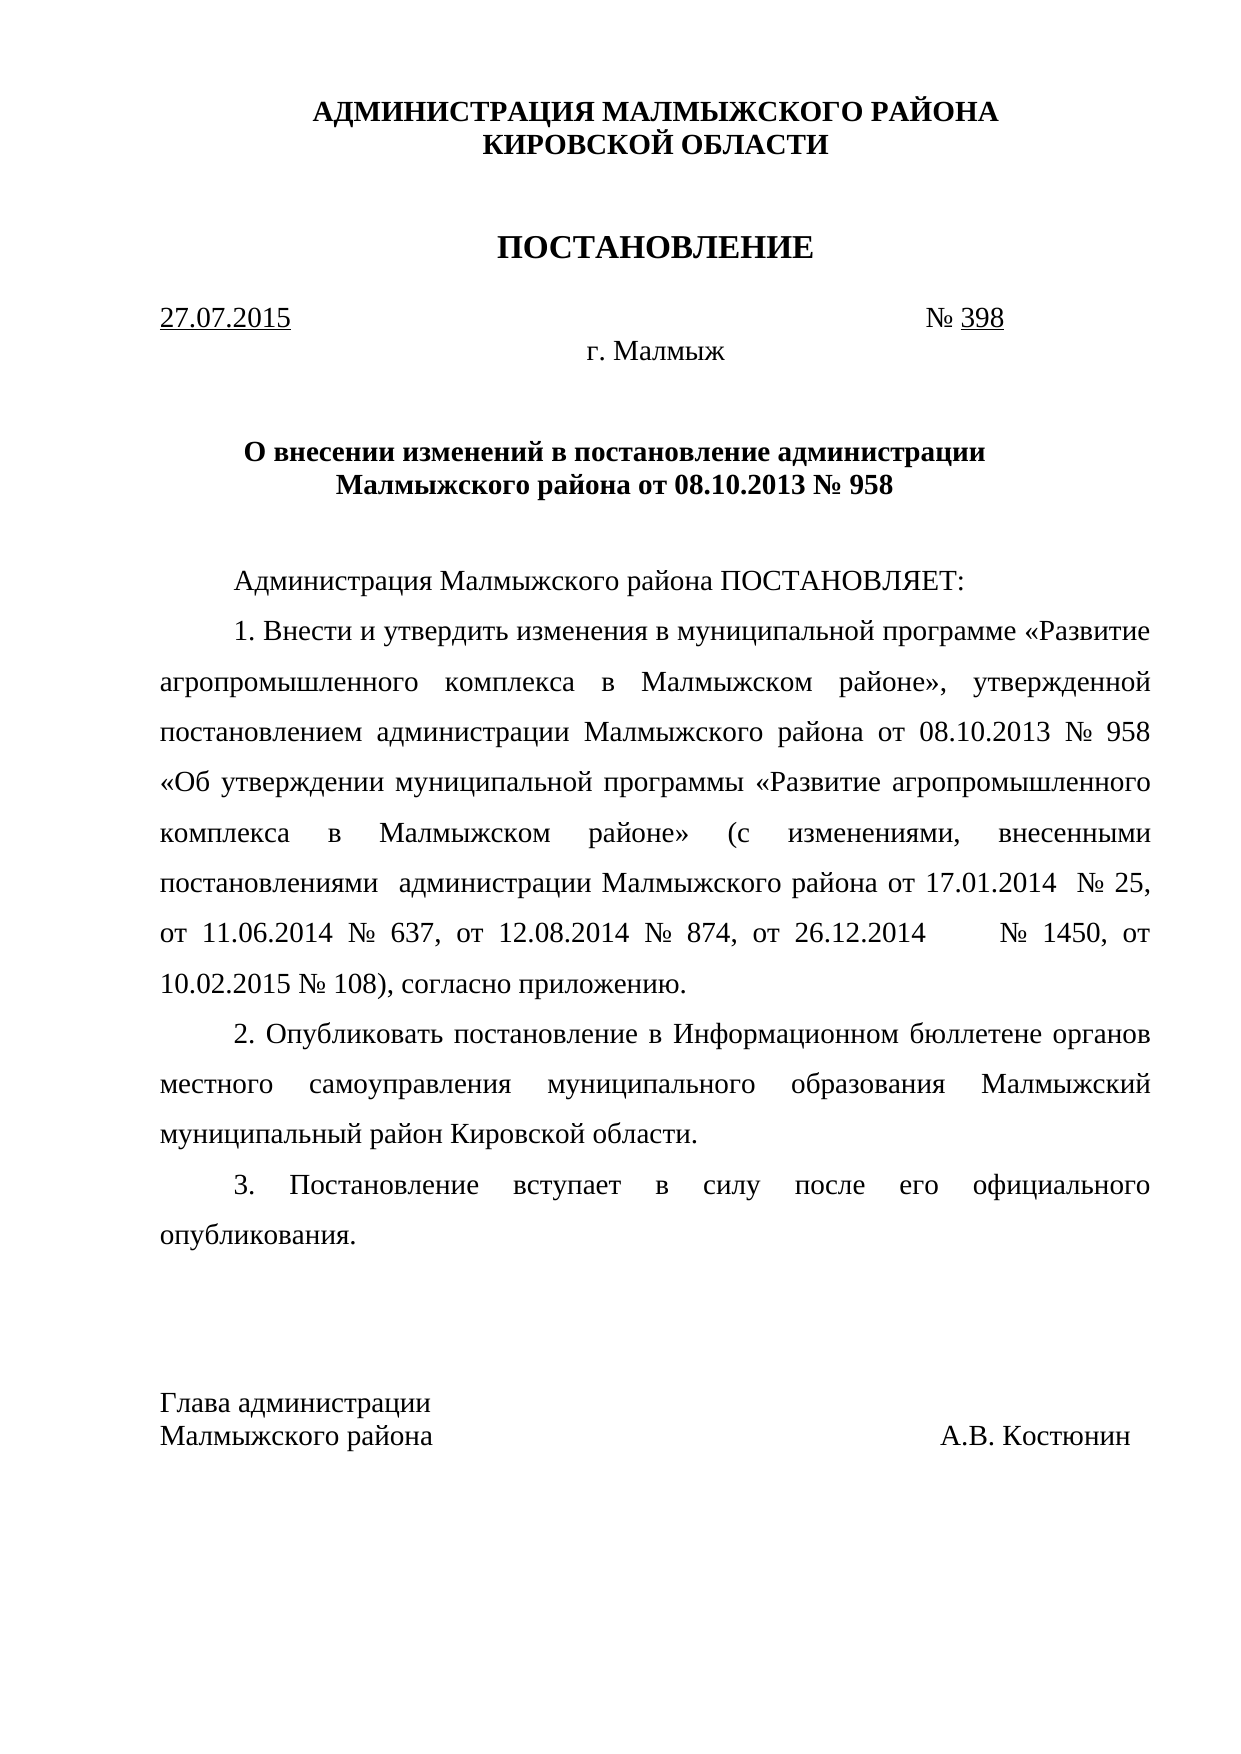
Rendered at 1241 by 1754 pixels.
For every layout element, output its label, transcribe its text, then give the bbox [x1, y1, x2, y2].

text г. Малмыж [159, 333, 1152, 367]
text Глава администрации [159, 1385, 1152, 1418]
text ПОСТАНОВЛЕНИЕ [159, 228, 1152, 266]
text 2. Опубликовать постановление в Информационном бюллетене органов местного самоуправления муниципального образования Малмыжский муниципальный район Кировской области. [159, 1016, 1152, 1150]
text Администрация Малмыжского района ПОСТАНОВЛЯЕТ: [159, 563, 1152, 597]
text Малмыжского района А.В. Костюнин [159, 1418, 1152, 1452]
title АДМИНИСТРАЦИЯ МАЛМЫЖСКОГО РАЙОНА [159, 94, 1152, 127]
table_header О внесении изменений в постановление администрации Малмыжского района от 08.10.2013 № 958 [148, 434, 1081, 563]
text 27.07.2015 № 398 [159, 300, 1152, 333]
text 1. Внести и утвердить изменения в муниципальной программе «Развитие агропромышленного комплекса в Малмыжском районе», утвержденной постановлением администрации Малмыжского района от 08.10.2013 № 958 «Об утверждении муниципальной программы «Развитие агропромышленного комплекса в Малмыжском районе» (с изменениями, внесенными постановлениями администрации Малмыжского района от 17.01.2014 № 25, от 11.06.2014 № 637, от 12.08.2014 № 874, от 26.12.2014 № 1450, от 10.02.2015 № 108), согласно приложению. [159, 613, 1152, 999]
text 3. Постановление вступает в силу после его официального опубликования. [159, 1167, 1152, 1251]
text КИРОВСКОЙ ОБЛАСТИ [159, 127, 1152, 161]
